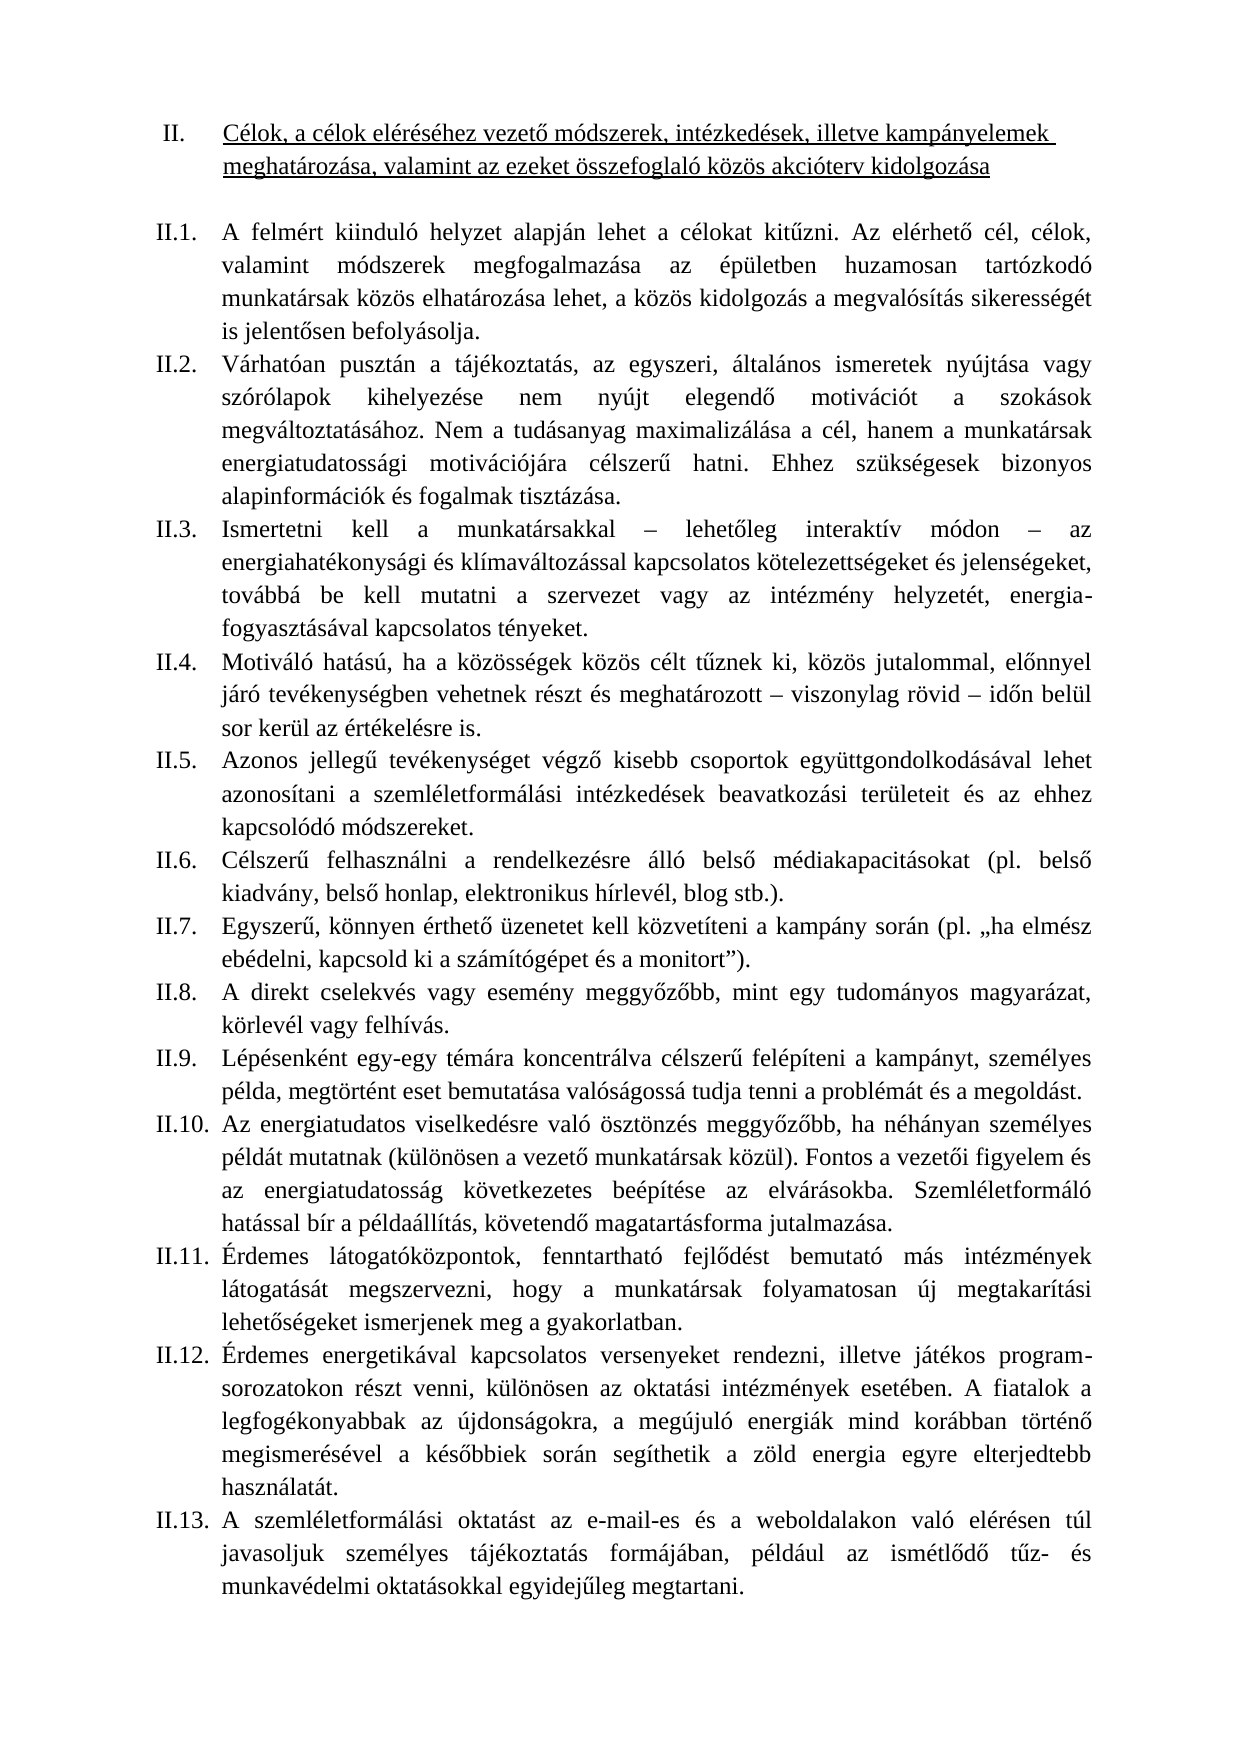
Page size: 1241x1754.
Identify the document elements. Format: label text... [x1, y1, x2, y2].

list A szemléletformálási oktatást az e-mail-es és a weboldalakon való elérésen túl javasoljuk személyes tájékoztatás formájában, például az ismétlődő tűz- és munkavédelmi oktatásokkal egyidejűleg megtartani. [156, 1505, 1093, 1600]
list Érdemes energetikával kapcsolatos versenyeket rendezni, illetve játékos programsorozatokon részt venni, különösen az oktatási intézmények esetében. A fiatalok a legfogékonyabbak az újdonságokra, a megújuló energiák mind korábban történő megismerésével a későbbiek során segíthetik a zöld energia egyre elterjedtebb használatát. [156, 1340, 1093, 1501]
list Várhatóan pusztán a tájékoztatás, az egyszeri, általános ismeretek nyújtása vagy szórólapok kihelyezése nem nyújt elegendő motivációt a szokások megváltoztatásához. Nem a tudásanyag maximalizálása a cél, hanem a munkatársak energiatudatossági motivációjára célszerű hatni. Ehhez szükségesek bizonyos alapinformációk és fogalmak tisztázása. [156, 349, 1093, 510]
list Célszerű felhasználni a rendelkezésre álló belső médiakapacitásokat (pl. belső kiadvány, belső honlap, elektronikus hírlevél, blog stb.). [156, 845, 1093, 906]
list A felmért kiinduló helyzet alapján lehet a célokat kitűzni. Az elérhető cél, célok, valamint módszerek megfogalmazása az épületben huzamosan tartózkodó munkatársak közös elhatározása lehet, a közös kidolgozás a megvalósítás sikerességét is jelentősen befolyásolja. [156, 217, 1093, 345]
list Motiváló hatású, ha a közösségek közös célt tűznek ki, közös jutalommal, előnnyel járó tevékenységben vehetnek részt és meghatározott – viszonylag rövid – időn belül sor kerül az értékelésre is. [156, 647, 1093, 741]
list Az energiatudatos viselkedésre való ösztönzés meggyőzőbb, ha néhányan személyes példát mutatnak (különösen a vezető munkatársak közül). Fontos a vezetői figyelem és az energiatudatosság következetes beépítése az elvárásokba. Szemléletformáló hatással bír a példaállítás, követendő magatartásforma jutalmazása. [156, 1109, 1093, 1237]
list Érdemes látogatóközpontok, fenntartható fejlődést bemutató más intézmények látogatását megszervezni, hogy a munkatársak folyamatosan új megtakarítási lehetőségeket ismerjenek meg a gyakorlatban. [156, 1241, 1093, 1336]
list Azonos jellegű tevékenységet végző kisebb csoportok együttgondolkodásával lehet azonosítani a szemléletformálási intézkedések beavatkozási területeit és az ehhez kapcsolódó módszereket. [156, 746, 1093, 840]
list Lépésenként egy-egy témára koncentrálva célszerű felépíteni a kampányt, személyes példa, megtörtént eset bemutatása valóságossá tudja tenni a problémát és a megoldást. [156, 1043, 1093, 1104]
list Ismertetni kell a munkatársakkal – lehetőleg interaktív módon – az energiahatékonysági és klímaváltozással kapcsolatos kötelezettségeket és jelenségeket, továbbá be kell mutatni a szervezet vagy az intézmény helyzetét, energiafogyasztásával kapcsolatos tényeket. [156, 514, 1093, 642]
list Egyszerű, könnyen érthető üzenetet kell közvetíteni a kampány során (pl. „ha elmész ebédelni, kapcsold ki a számítógépet és a monitort”). [156, 911, 1093, 972]
list Célok, a célok eléréséhez vezető módszerek, intézkedések, illetve kampányelemek meghatározása, valamint az ezeket összefoglaló közös akcióterv kidolgozása [185, 118, 1093, 180]
list A direkt cselekvés vagy esemény meggyőzőbb, mint egy tudományos magyarázat, körlevél vagy felhívás. [156, 977, 1093, 1038]
